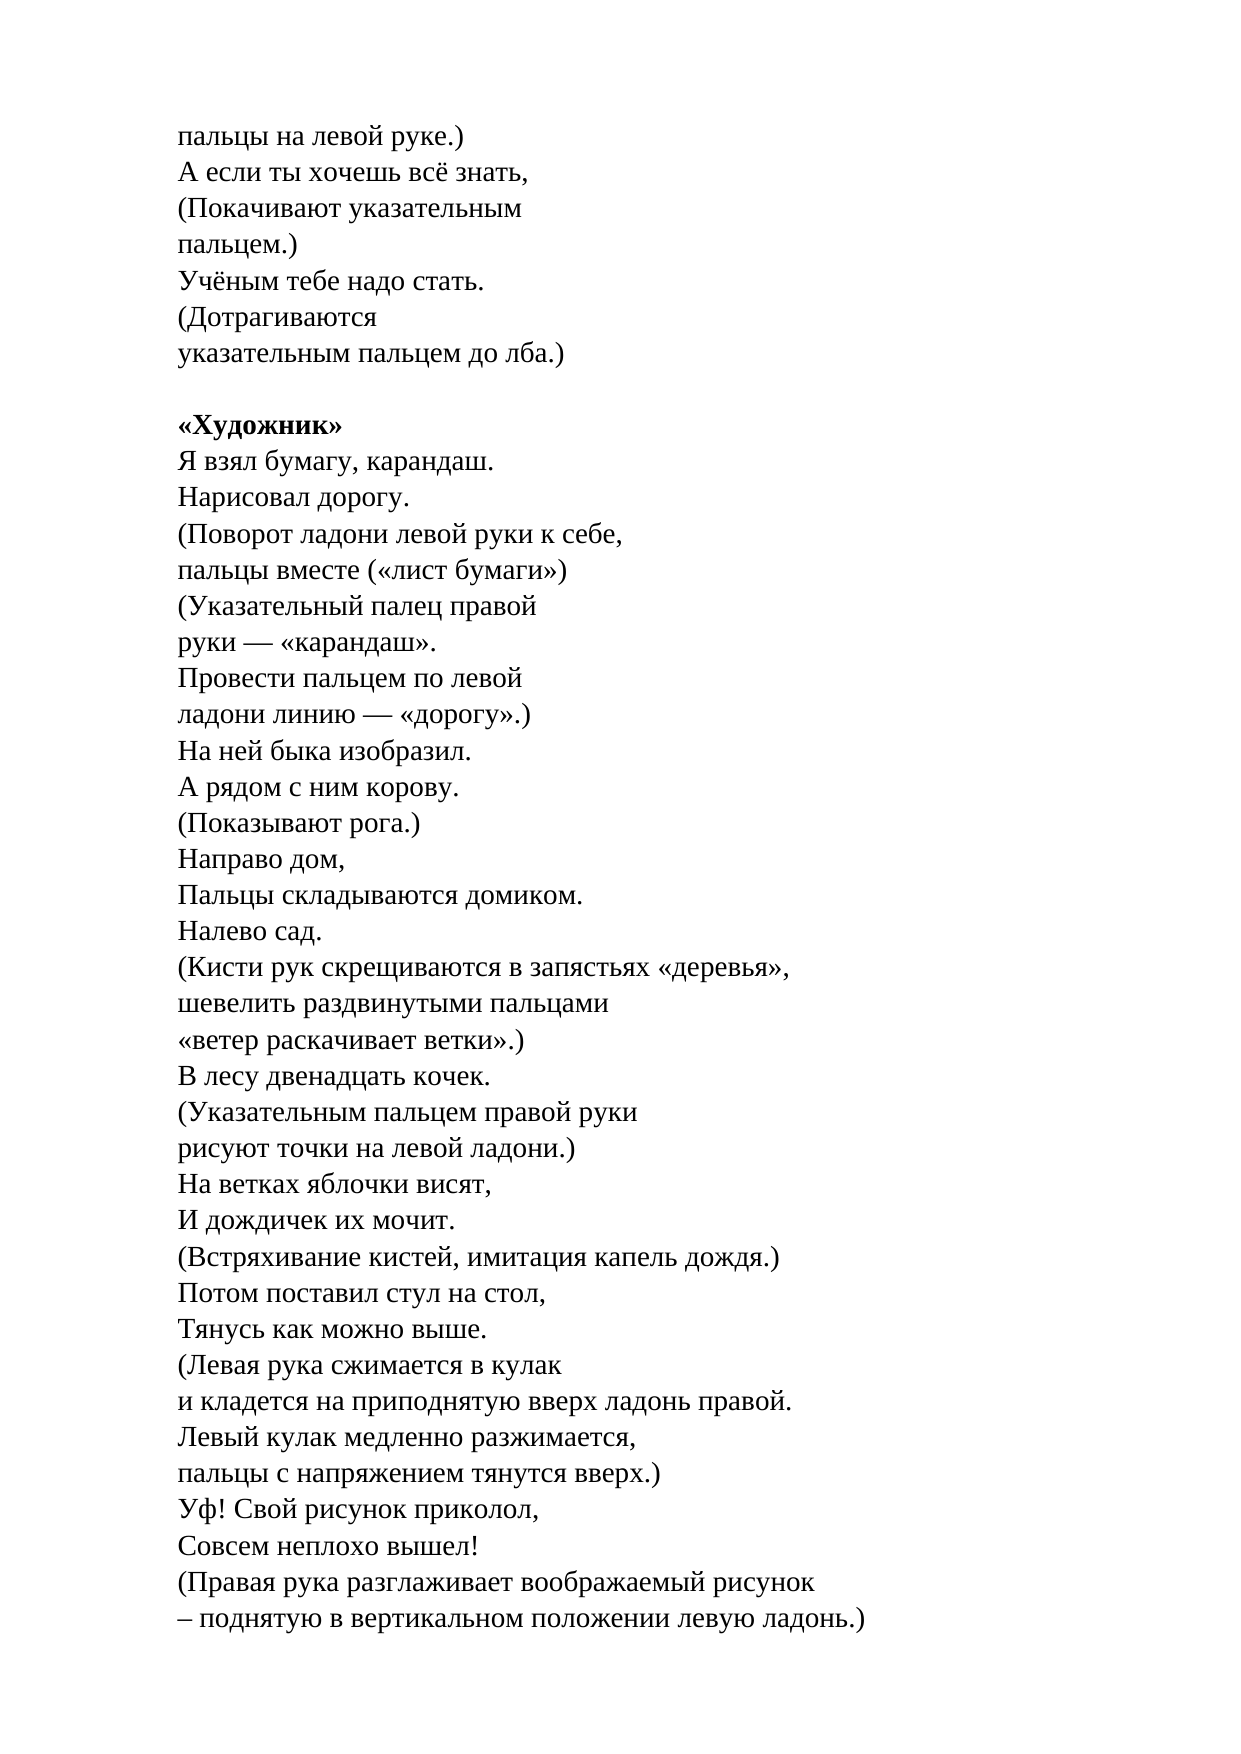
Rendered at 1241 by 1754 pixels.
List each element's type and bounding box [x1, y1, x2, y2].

text [177, 118, 1152, 1634]
